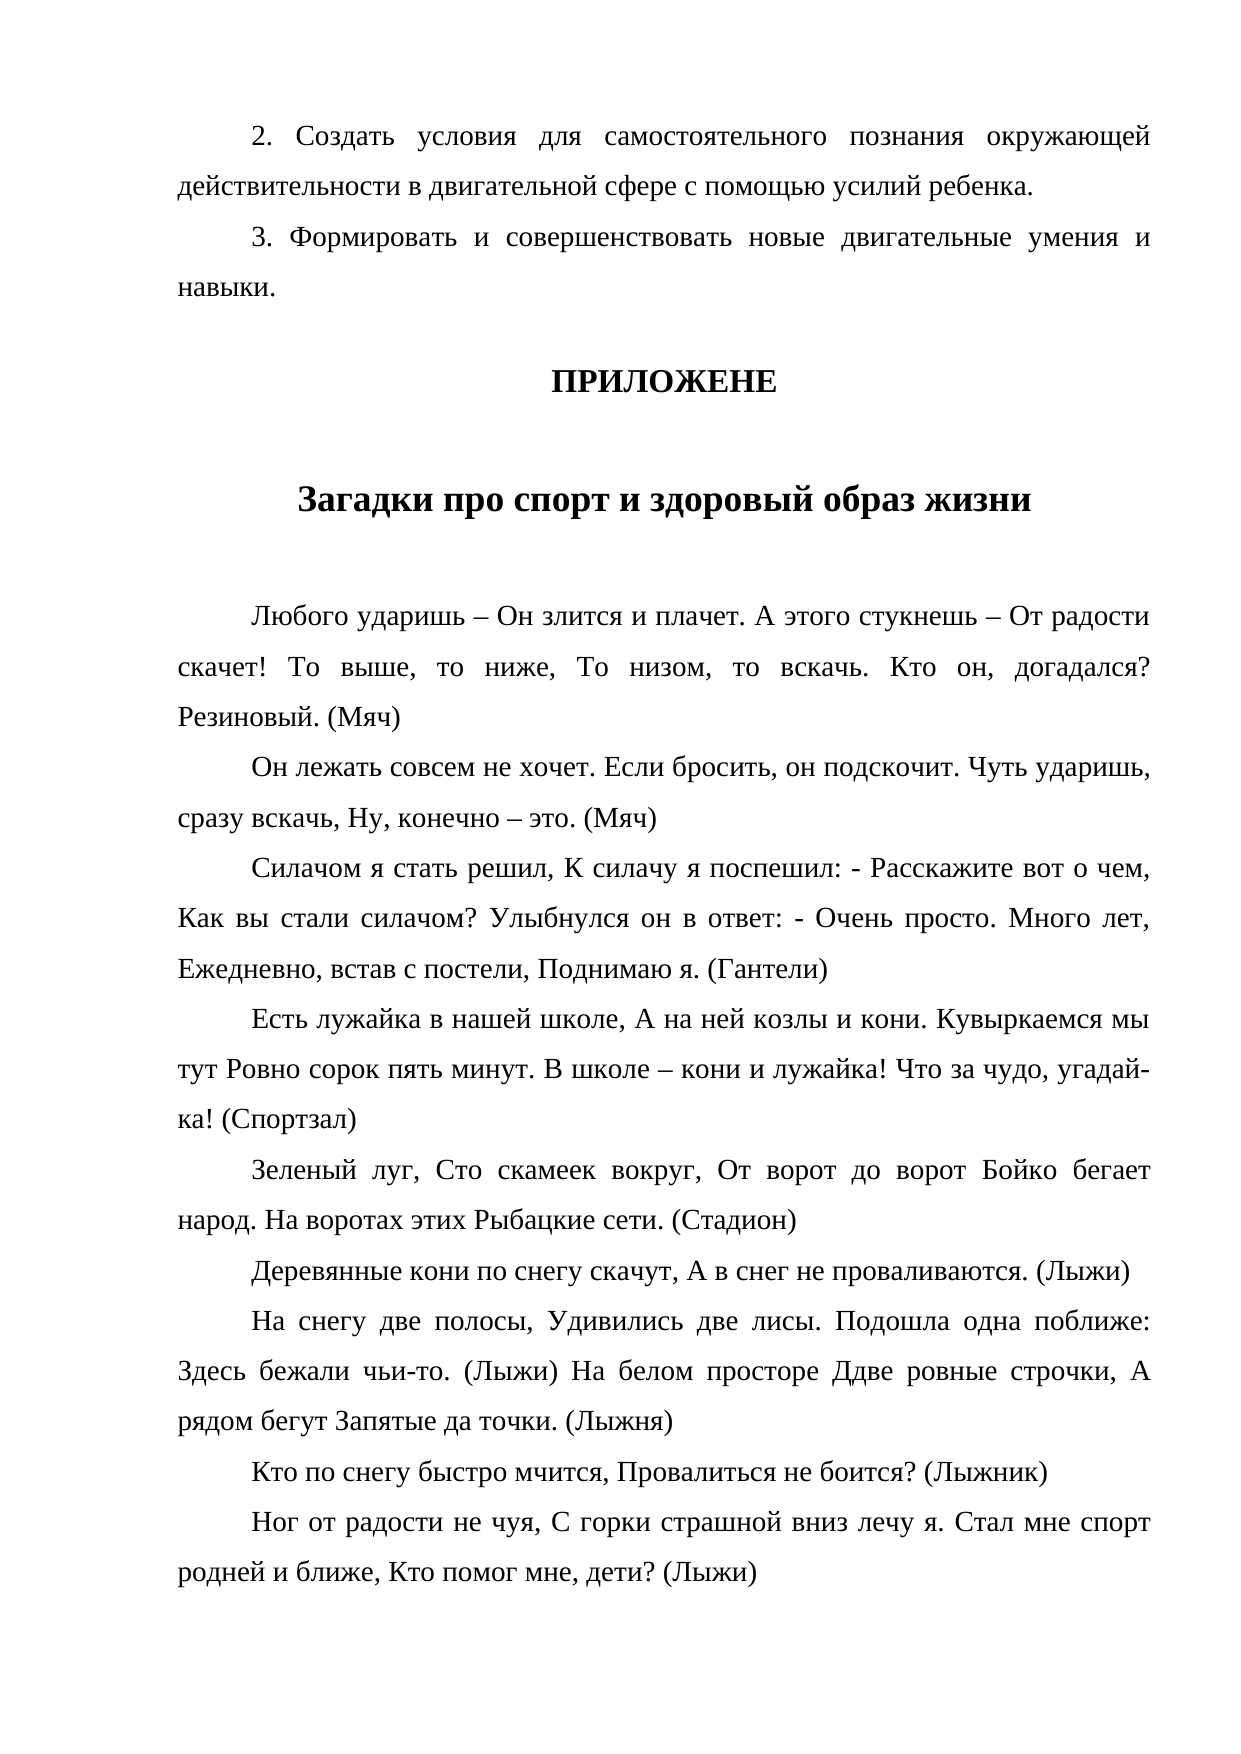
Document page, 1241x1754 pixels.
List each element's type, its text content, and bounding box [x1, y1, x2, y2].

text Ног от радости не чуя, С горки страшной вниз лечу я. Стал мне спорт родней и ближе, Кто помог мне, дети? (Лыжи) [177, 1504, 1152, 1588]
text Загадки про спорт и здоровый образ жизни [177, 476, 1152, 519]
text 3. Формировать и совершенствовать новые двигательные умения и навыки. [177, 219, 1152, 303]
text Деревянные кони по снегу скачут, А в снег не проваливаются. (Лыжи) [177, 1253, 1152, 1286]
text Силачом я стать решил, К силачу я поспешил: - Расскажите вот о чем, Как вы стали силачом? Улыбнулся он в ответ: - Очень просто. Много лет, Ежедневно, встав с постели, Поднимаю я. (Гантели) [177, 850, 1152, 984]
text Любого ударишь – Он злится и плачет. А этого стукнешь – От радости скачет! То выше, то ниже, То низом, то вскачь. Кто он, догадался? Резиновый. (Мяч) [177, 598, 1152, 733]
text 2. Создать условия для самостоятельного познания окружающей действительности в двигательной сфере с помощью усилий ребенка. [177, 118, 1152, 202]
text Кто по снегу быстро мчится, Провалиться не боится? (Лыжник) [177, 1454, 1152, 1487]
text Зеленый луг, Сто скамеек вокруг, От ворот до ворот Бойко бегает народ. На воротах этих Рыбацкие сети. (Стадион) [177, 1152, 1152, 1236]
text ПРИЛОЖЕНЕ [177, 361, 1152, 400]
text Есть лужайка в нашей школе, А на ней козлы и кони. Кувыркаемся мы тут Ровно сорок пять минут. В школе – кони и лужайка! Что за чудо, угадай-ка! (Спортзал) [177, 1001, 1152, 1135]
text Он лежать совсем не хочет. Если бросить, он подскочит. Чуть ударишь, сразу вскачь, Ну, конечно – это. (Мяч) [177, 749, 1152, 833]
text На снегу две полосы, Удивились две лисы. Подошла одна поближе: Здесь бежали чьи-то. (Лыжи) На белом просторе Ддве ровные строчки, А рядом бегут Запятые да точки. (Лыжня) [177, 1303, 1152, 1437]
